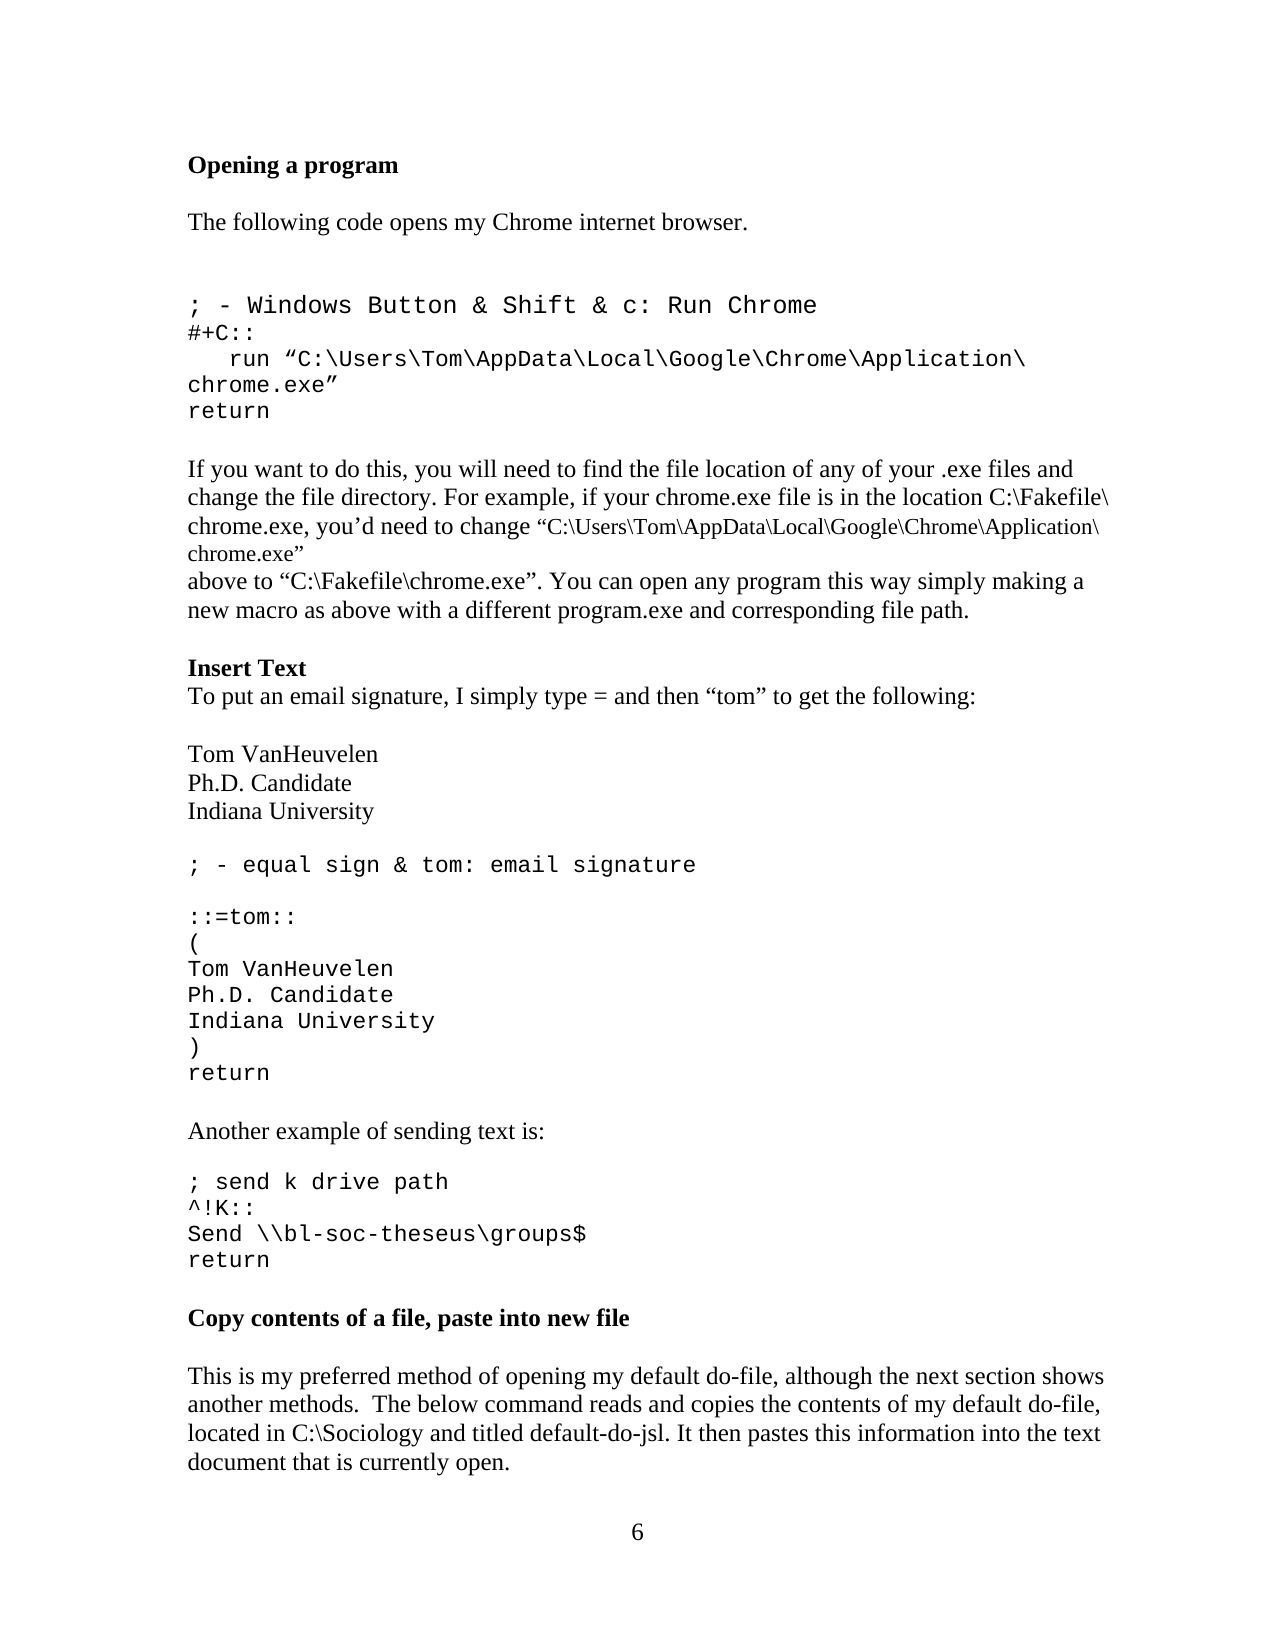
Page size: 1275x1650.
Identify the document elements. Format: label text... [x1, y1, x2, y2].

text run “C:\Users\Tom\AppData\Local\Google\Chrome\Application\chrome.exe” [187, 347, 1125, 399]
text #+C:: [187, 321, 1125, 347]
text Ph.D. Candidate [187, 768, 1125, 796]
text ) [187, 1035, 1125, 1061]
text Opening a program [187, 150, 1125, 179]
text Tom VanHeuvelen [187, 958, 1125, 983]
text Tom VanHeuvelen [187, 739, 1125, 768]
text If you want to do this, you will need to find the file location of any of your .exe files and change the file directory. For example, if your chrome.exe file is in the location C:\Fakefile\chrome.exe, you’d need to change “C:\Users\Tom\AppData\Local\Google\Chrome\Application\chrome.exe” [187, 454, 1125, 566]
text Another example of sending text is: [187, 1116, 1125, 1145]
text ^!K:: [187, 1197, 1125, 1223]
text Copy contents of a file, paste into new file [187, 1303, 1125, 1332]
text The following code opens my Chrome internet browser. [187, 207, 1125, 236]
text return [187, 1061, 1125, 1087]
text ; - equal sign & tom: email signature [187, 854, 1125, 880]
text ( [187, 932, 1125, 958]
text Ph.D. Candidate [187, 983, 1125, 1009]
text above to “C:\Fakefile\chrome.exe”. You can open any program this way simply making a new macro as above with a different program.exe and corresponding file path. [187, 566, 1125, 624]
text ; send k drive path [187, 1171, 1125, 1197]
text Indiana University [187, 1009, 1125, 1035]
text return [187, 1248, 1125, 1274]
text return [187, 399, 1125, 425]
text ; - Windows Button & Shift & c: Run Chrome [187, 293, 1125, 321]
text Send \\bl-soc-theseus\groups$ [187, 1223, 1125, 1248]
text ::=tom:: [187, 906, 1125, 932]
text This is my preferred method of opening my default do-file, although the next section shows another methods. The below command reads and copies the contents of my default do-file, located in C:\Sociology and titled default-do-jsl. It then pastes this information into the text document that is currently open. [187, 1361, 1125, 1476]
text Indiana University [187, 796, 1125, 825]
text To put an email signature, I simply type = and then “tom” to get the following: [187, 681, 1125, 710]
text Insert Text [187, 653, 1125, 681]
